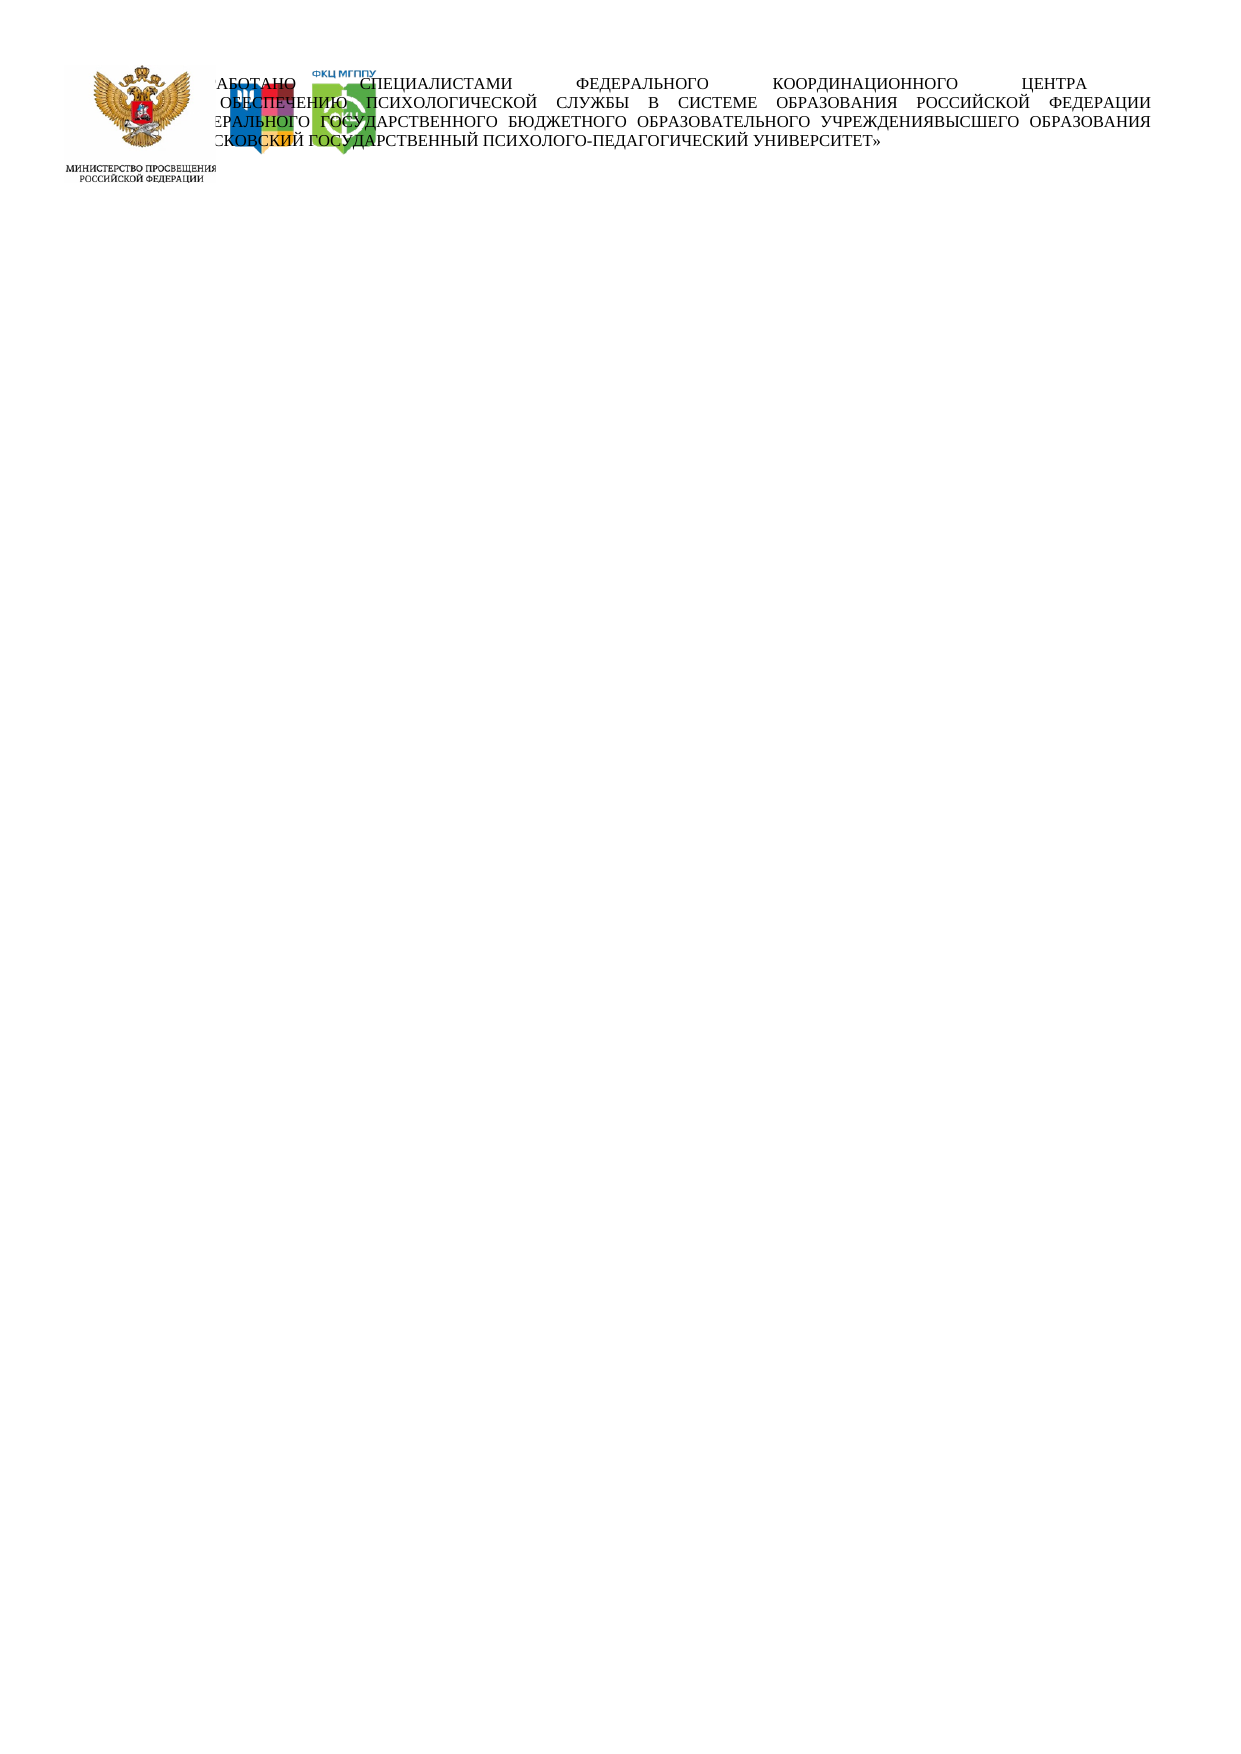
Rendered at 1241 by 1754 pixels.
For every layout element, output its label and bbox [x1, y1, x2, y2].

picture [399, 117, 405, 126]
picture [62, 53, 405, 182]
